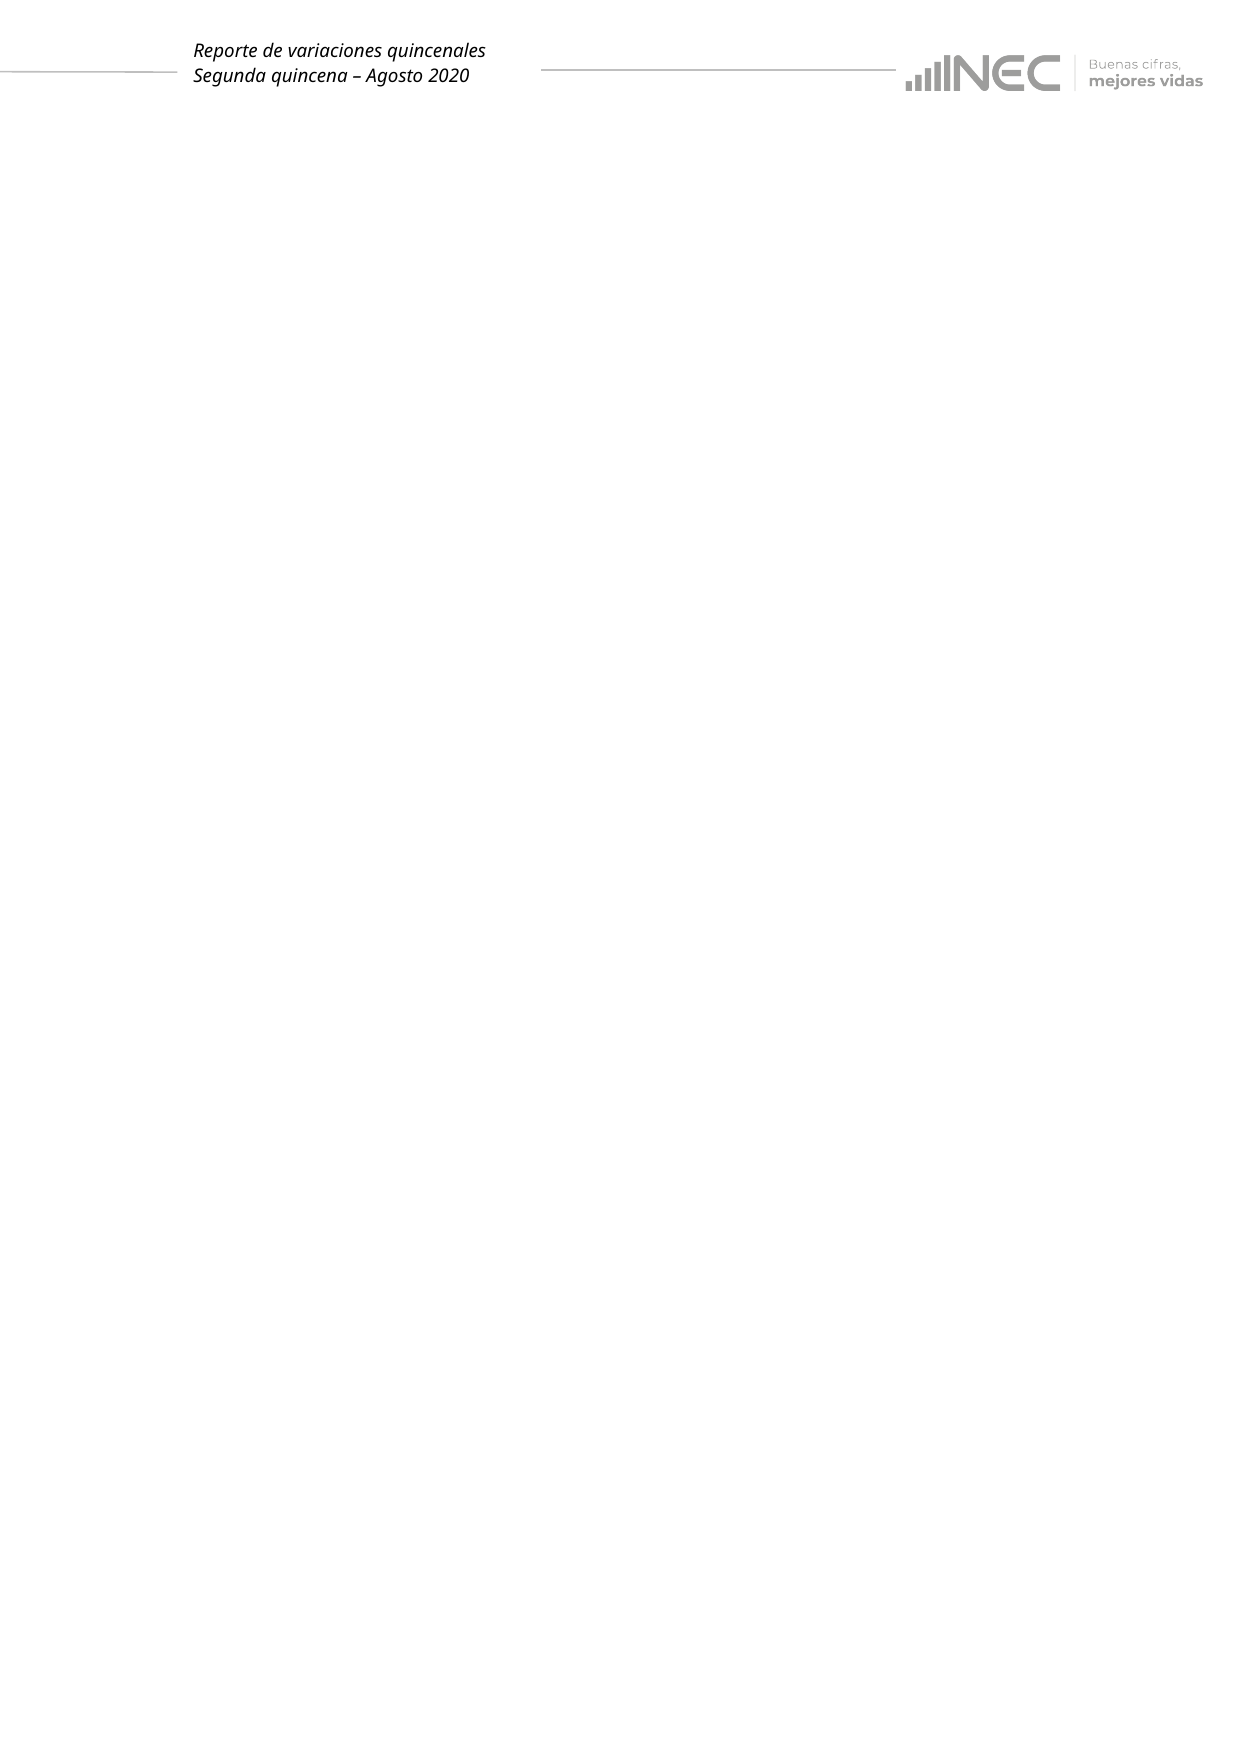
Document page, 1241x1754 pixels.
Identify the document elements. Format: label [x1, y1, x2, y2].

picture [899, 49, 1204, 91]
